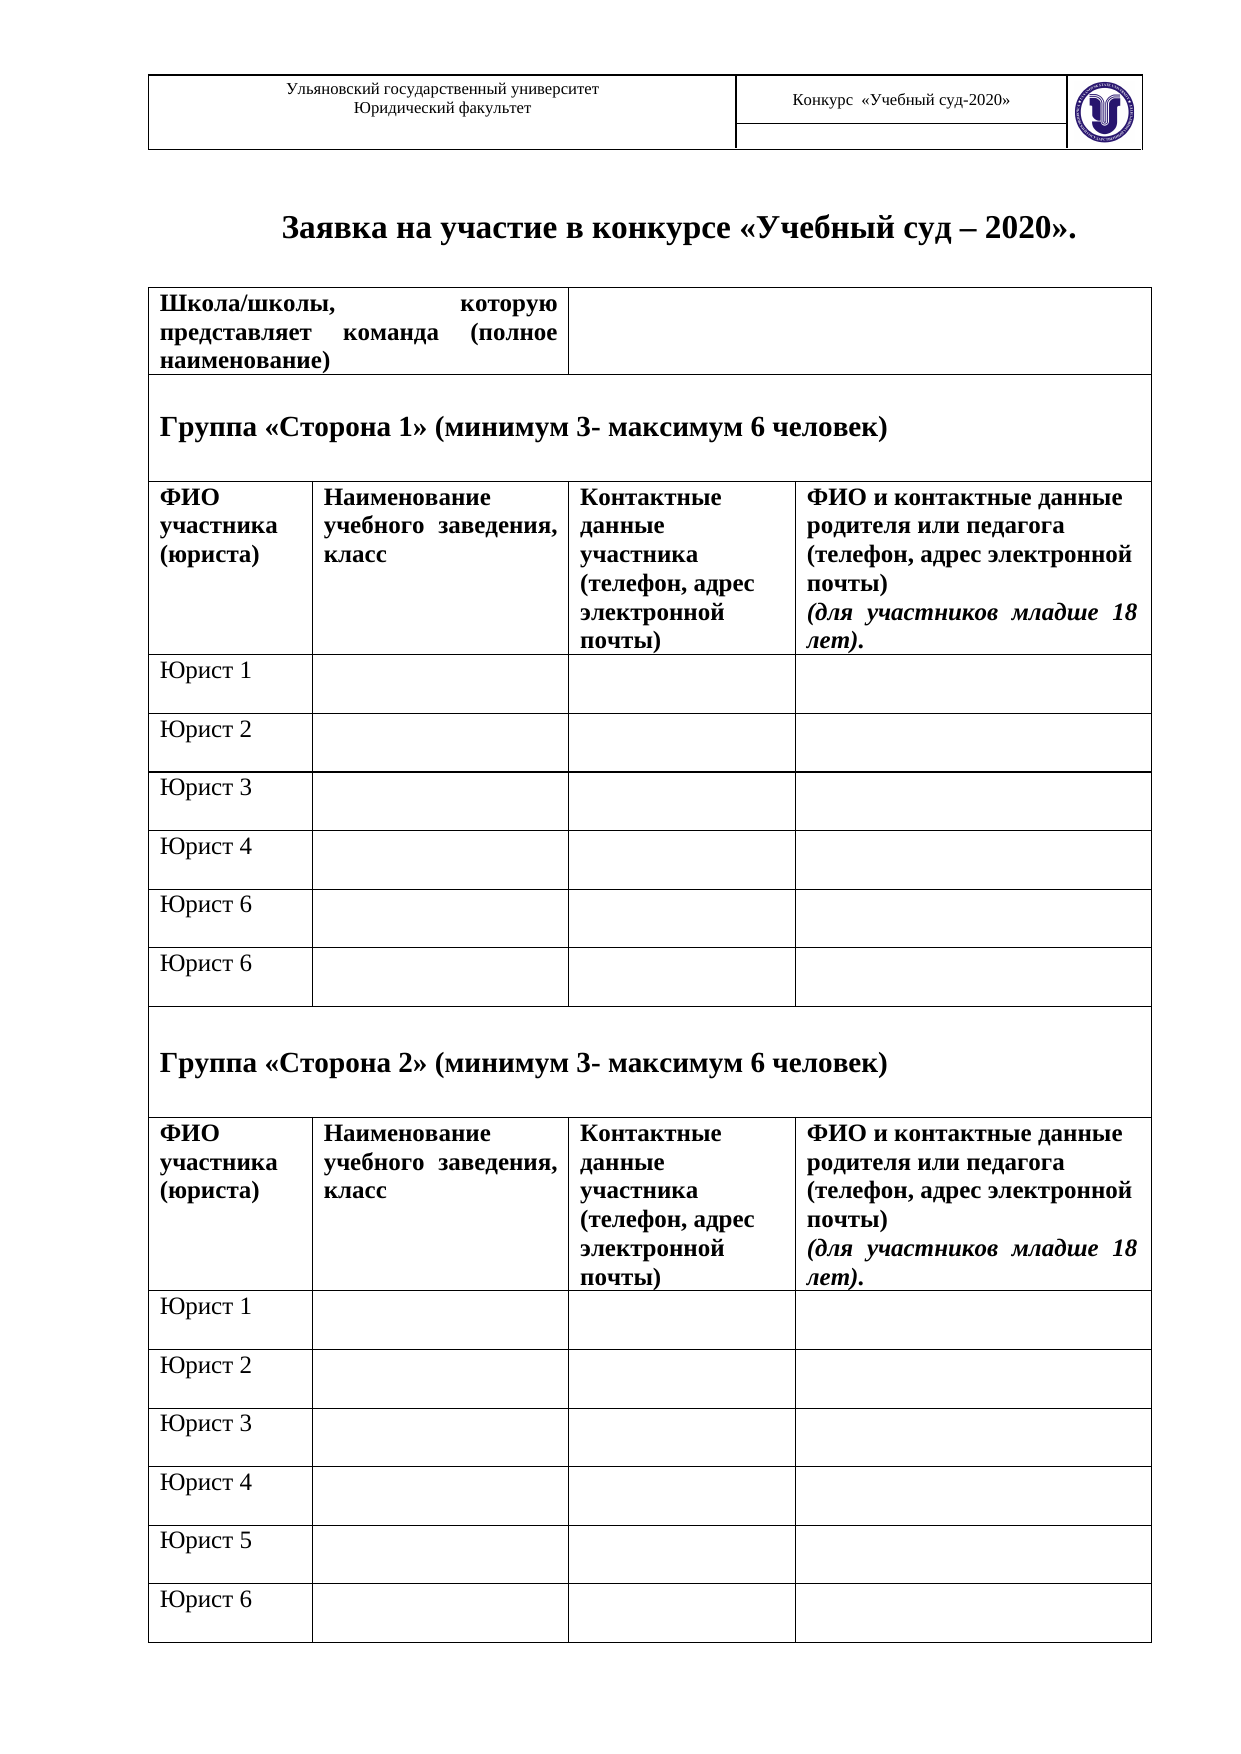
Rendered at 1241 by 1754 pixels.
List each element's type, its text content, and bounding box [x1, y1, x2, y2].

table_cell [313, 773, 568, 830]
table_cell [569, 773, 795, 830]
table_cell [313, 1291, 568, 1349]
table_cell Юрист 2 [149, 714, 312, 771]
table_cell ФИО и контактные данные родителя или педагога (телефон, адрес электронной почты) (для участников младше 18 лет). [796, 482, 1151, 654]
table_cell ФИО участника (юриста) [149, 482, 312, 654]
table_header [569, 288, 1151, 374]
table_cell Юрист 4 [149, 831, 312, 888]
table_cell [313, 1526, 568, 1583]
table_cell [796, 714, 1151, 771]
table_cell [569, 948, 795, 1006]
table_cell [313, 890, 568, 947]
table_cell [796, 1467, 1151, 1524]
table_cell Юрист 6 [149, 948, 312, 1006]
table_cell [313, 1584, 568, 1642]
table_cell Юрист 3 [149, 1409, 312, 1466]
table_header Школа/школы, которую представляет команда (полное наименование) [149, 288, 568, 374]
table_cell [569, 1409, 795, 1466]
table_cell Юрист 6 [149, 890, 312, 947]
table_cell [796, 948, 1151, 1006]
table_cell [569, 1350, 795, 1407]
table_cell [796, 890, 1151, 947]
table_cell [796, 1350, 1151, 1407]
table_cell [569, 890, 795, 947]
table_cell [796, 773, 1151, 830]
table_cell [796, 1291, 1151, 1349]
table_cell Юрист 6 [149, 1584, 312, 1642]
text Заявка на участие в конкурсе «Учебный суд – 2020». [148, 207, 1152, 246]
table_cell [569, 1467, 795, 1524]
table_cell Юрист 1 [149, 655, 312, 713]
table_cell Юрист 2 [149, 1350, 312, 1407]
table_cell [569, 1291, 795, 1349]
table_cell Контактные данные участника (телефон, адрес электронной почты) [569, 1118, 795, 1290]
table_cell Юрист 4 [149, 1467, 312, 1524]
table_cell [796, 1584, 1151, 1642]
table_cell [796, 1409, 1151, 1466]
table_cell Наименование учебного заведения, класс [313, 482, 568, 654]
table_cell [313, 831, 568, 888]
picture [1074, 81, 1135, 143]
table_cell [313, 1409, 568, 1466]
table_cell [313, 948, 568, 1006]
table_cell ФИО и контактные данные родителя или педагога (телефон, адрес электронной почты) (для участников младше 18 лет). [796, 1118, 1151, 1290]
table_cell [796, 655, 1151, 713]
table_cell Юрист 5 [149, 1526, 312, 1583]
table_cell Юрист 1 [149, 1291, 312, 1349]
table_cell ФИО участника (юриста) [149, 1118, 312, 1290]
table_cell [313, 655, 568, 713]
table_cell [313, 714, 568, 771]
table_cell Наименование учебного заведения, класс [313, 1118, 568, 1290]
table_cell [796, 831, 1151, 888]
table_cell [313, 1350, 568, 1407]
table_cell [313, 1467, 568, 1524]
table_cell [569, 714, 795, 771]
table_cell Юрист 3 [149, 773, 312, 830]
table_cell [569, 1526, 795, 1583]
table_cell Контактные данные участника (телефон, адрес электронной почты) [569, 482, 795, 654]
table_cell Группа «Сторона 2» (минимум 3- максимум 6 человек) [149, 1007, 1151, 1117]
table_cell [569, 831, 795, 888]
table_cell Группа «Сторона 1» (минимум 3- максимум 6 человек) [149, 375, 1151, 481]
table_cell [569, 1584, 795, 1642]
table_cell [796, 1526, 1151, 1583]
table_cell [569, 655, 795, 713]
